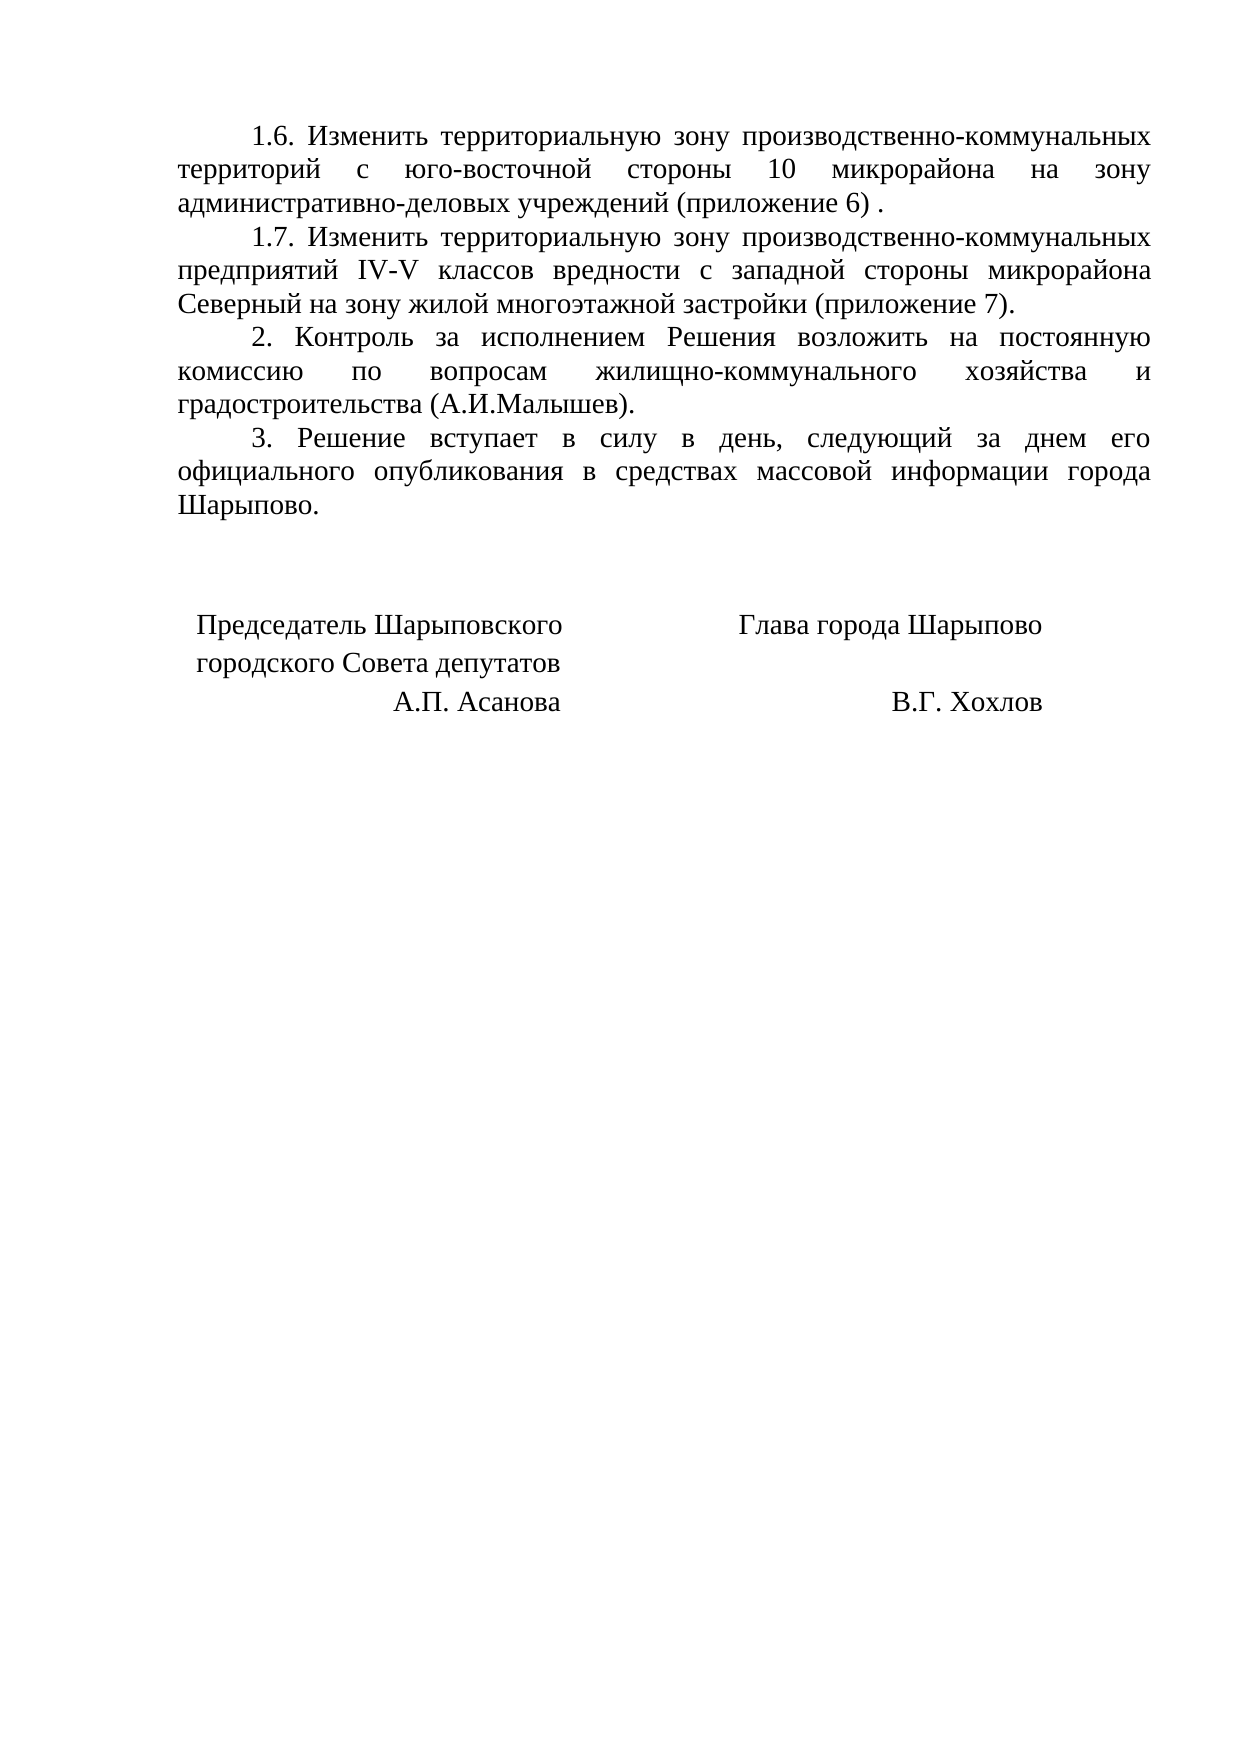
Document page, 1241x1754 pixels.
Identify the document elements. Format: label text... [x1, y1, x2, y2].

text 1.7. Изменить территориальную зону производственно-коммунальных предприятий IV-V классов вредности с западной стороны микрорайона Северный на зону жилой многоэтажной застройки (приложение 7). [177, 219, 1152, 319]
text 3. Решение вступает в силу в день, следующий за днем его официального опубликования в средствах массовой информации города Шарыпово. [177, 420, 1152, 521]
table_header Глава города Шарыпово В.Г. Хохлов [679, 607, 1167, 761]
text 2. Контроль за исполнением Решения возложить на постоянную комиссию по вопросам жилищно-коммунального хозяйства и градостроительства (А.И.Малышев). [177, 319, 1152, 420]
table_header Председатель Шарыповского городского Совета депутатов А.П. Асанова [185, 607, 679, 761]
text 1.6. Изменить территориальную зону производственно-коммунальных территорий с юго-восточной стороны 10 микрорайона на зону административно-деловых учреждений (приложение 6) . [177, 118, 1152, 219]
